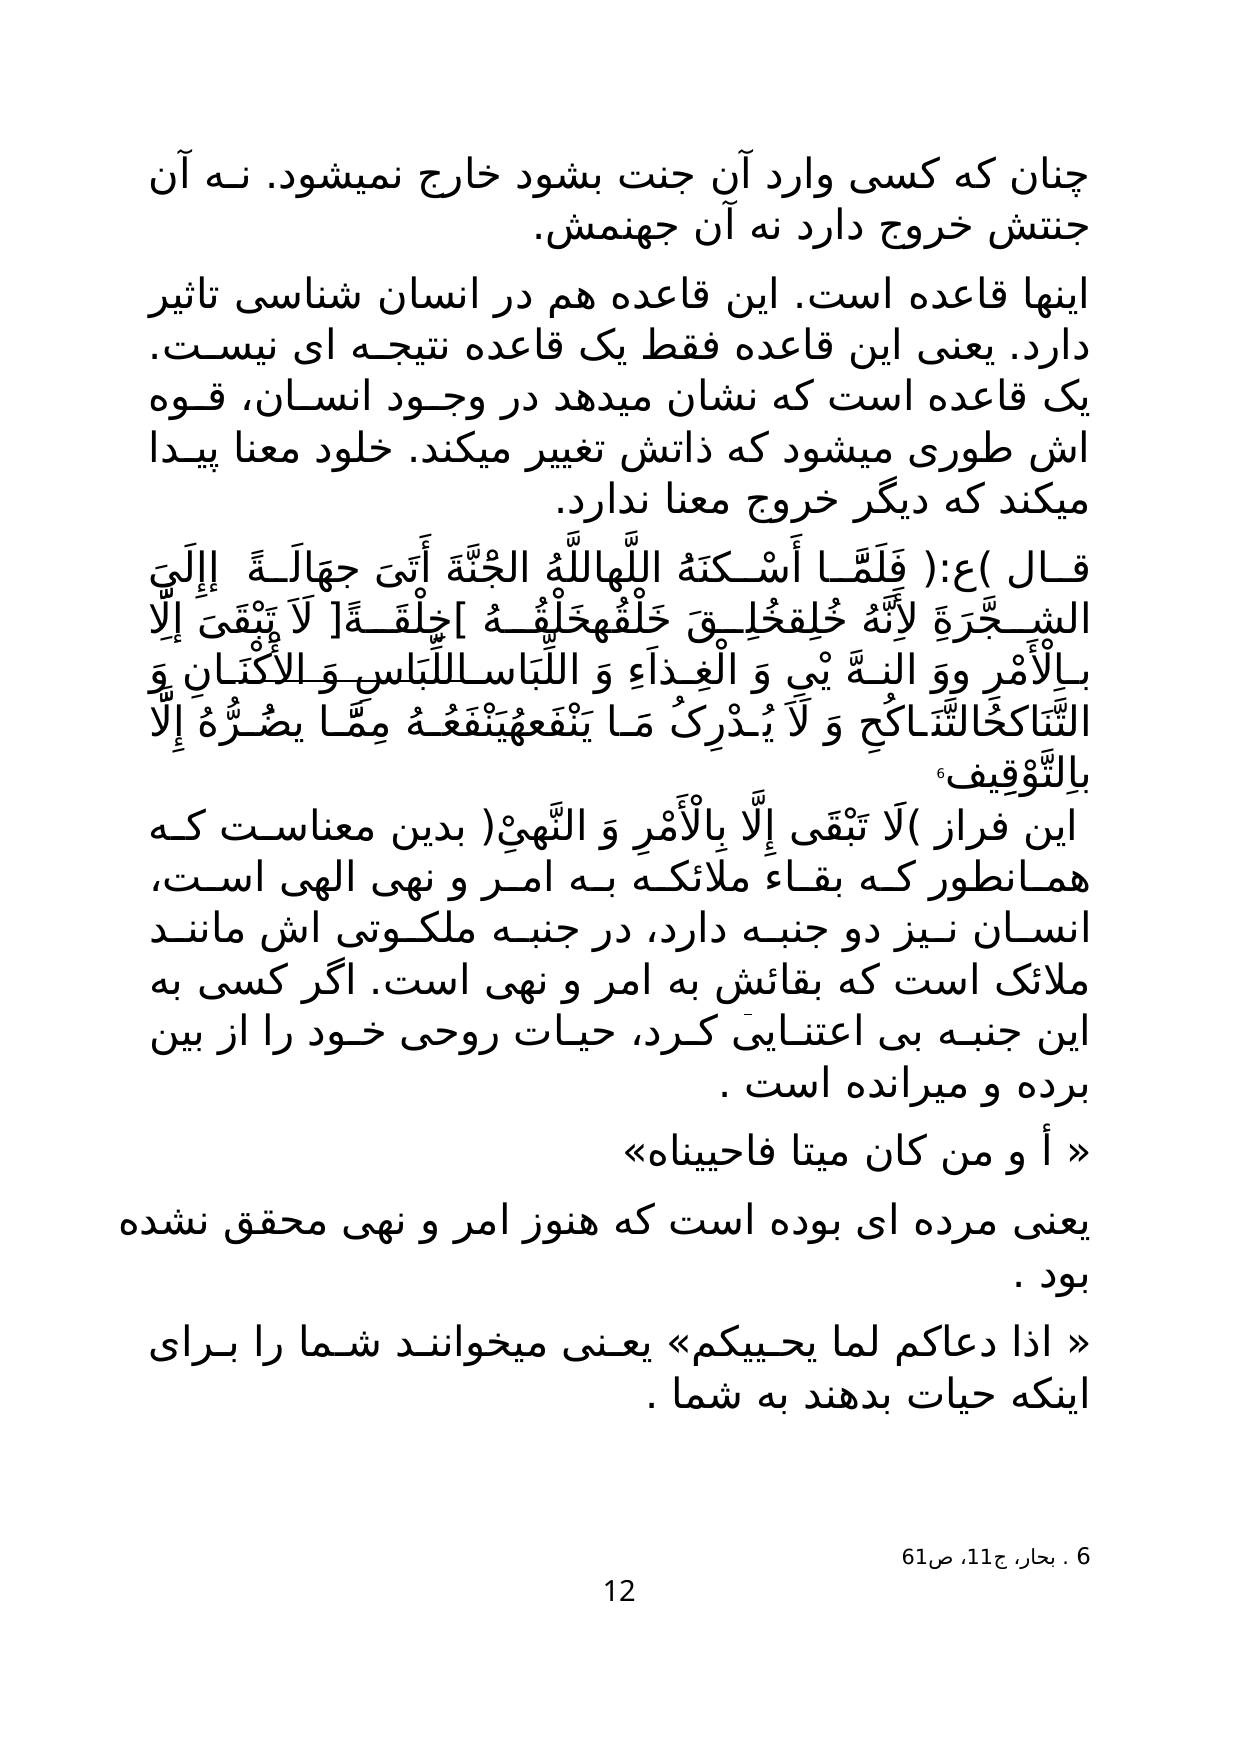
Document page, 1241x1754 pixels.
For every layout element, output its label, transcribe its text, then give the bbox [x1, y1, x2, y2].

text این فراز )لََا تَبْقََى إِلَّا بِالْأَمْرِ وَ النَّهیِْ( بدین معناست که همانطور که بقاء ملائکه به امر و نهی الهی است، انسان نیز دو جنبه دارد، در جنبه ملکوتی اش مانند ملائک است که بقائش به امر و نهی است. اگر کسی به این جنبه بی اعتنایی کرد، حیات روحی خود را از بین برده و میرانده است . [149, 802, 1092, 1107]
text « أ و من کان میتا فاحییناه» [86, 1127, 1092, 1175]
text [149, 149, 1092, 249]
text قال )ع:( فَلَمََّّا أَسْکنَهَُ اللَّهاللَّهُ الجَْنَّةَ أَتَىَ جهََالَةً إإِلَىَ الشجَّرَةَِ لأَِنَّهُ خُلِقخُلِقَ خَلْقُهخَلْقُهُ ]خِلْقَةً[ لَاَ تَبْقَىَ إلََِّّا باِلْأَمْرِ ووَ النهَّ یْیِ وَ الْغِذاَءِ وَ اللِّبَاساللِّبَاسِ وَ الأَْکْنَانِ وَ التَّنَاکحُالتَّنَاکُحِ وَ لَاَ یُدْرِکُ مََا یَنْفَعهُیَنْفَعُهُ مِمََّّا یضَُرُّهُ إِلََّّا باِلتَّوْقِِیف [149, 543, 1092, 797]
text اینها قاعده است. این قاعده هم در انسان شناسی تاثیر دارد. یعنی این قاعده فقط یک قاعده نتیجه ای نیست. یک قاعده است که نشان میدهد در وجود انسان، قوه اش طوری میشود که ذاتش تغییر میکند. خلود معنا پیدا میکند که دیگر خروج معنا ندارد. [149, 269, 1092, 523]
text یعنی مرده ای بوده است که هنوز امر و نهی محقق نشده بود . [86, 1196, 1092, 1298]
text « اذا دعاکم لما یحییکم» یعنی میخوانند شما را برای اینکه حیات بدهند به شما . [149, 1318, 1092, 1418]
